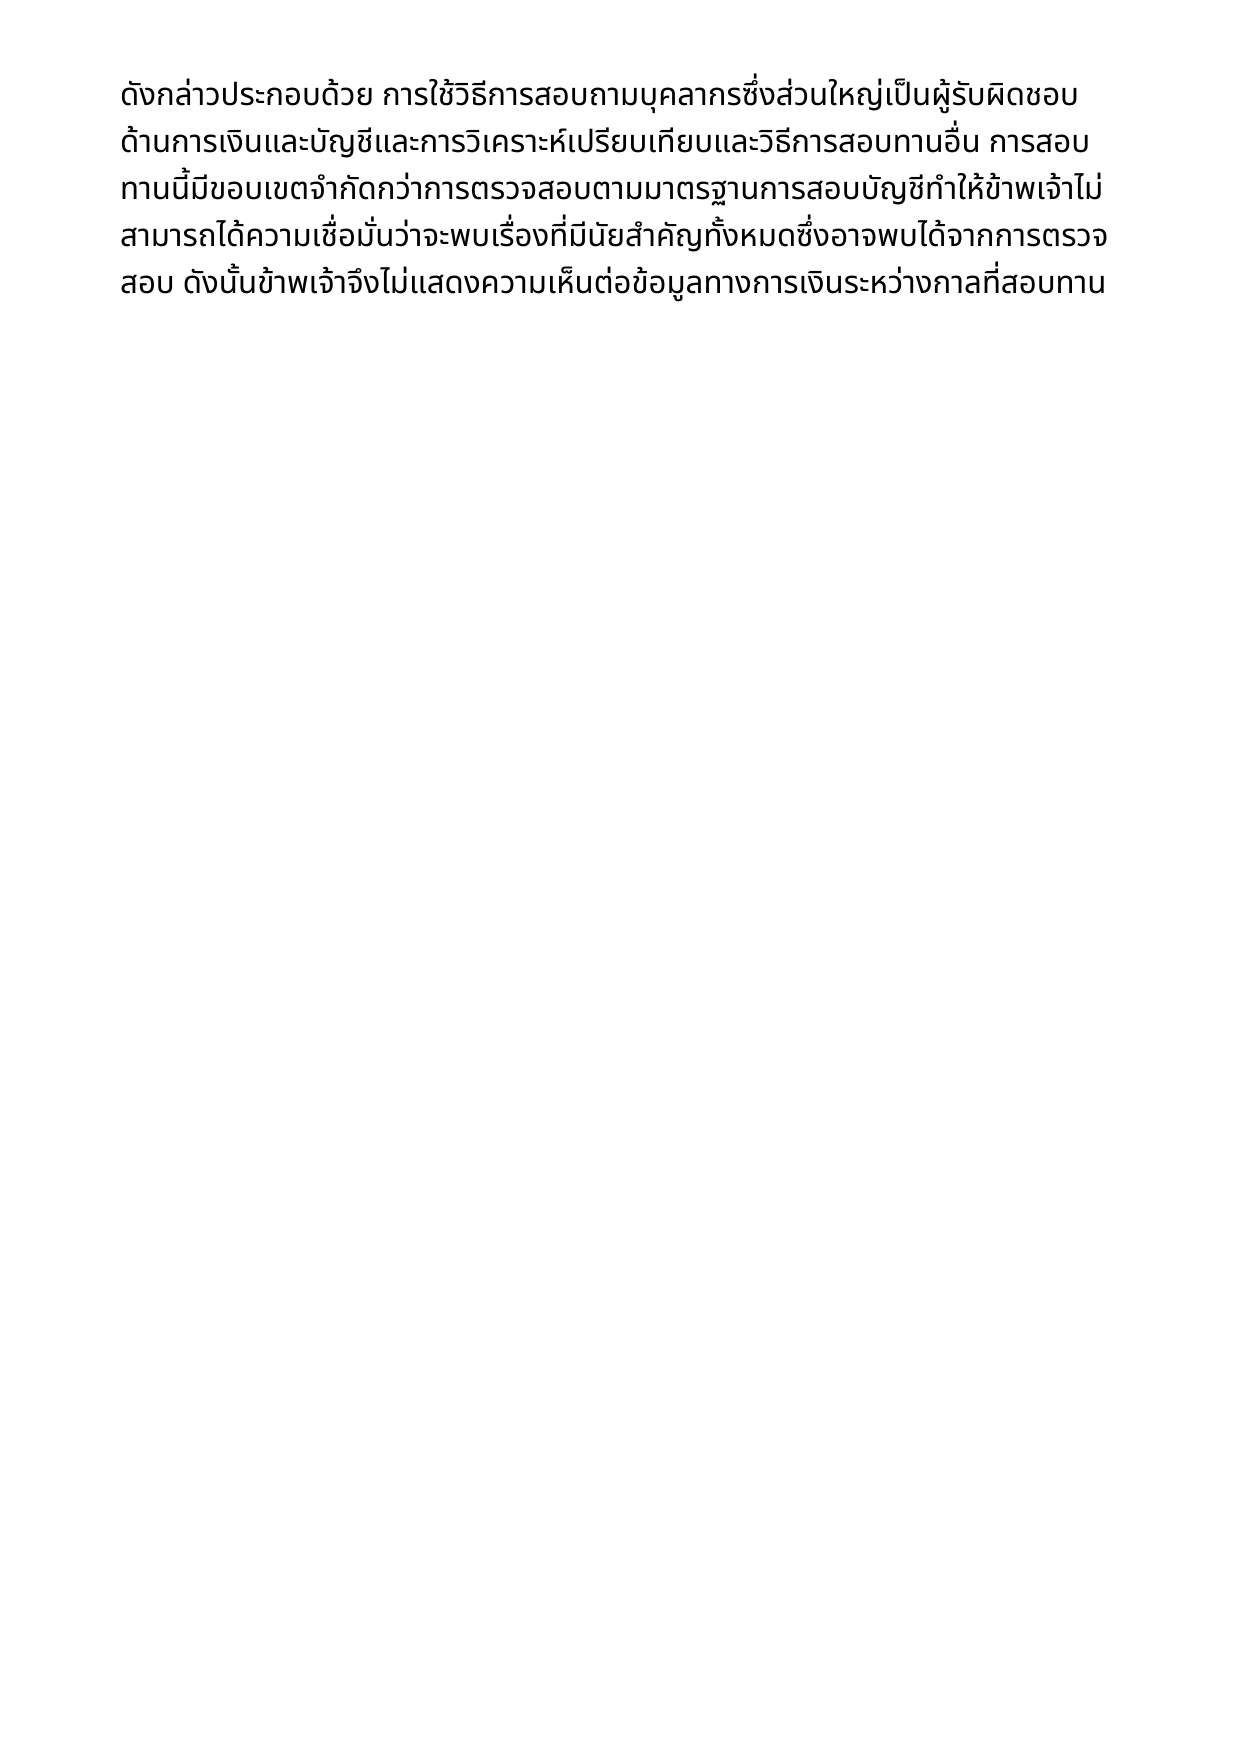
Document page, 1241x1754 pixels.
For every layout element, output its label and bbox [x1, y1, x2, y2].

text [120, 72, 1120, 308]
